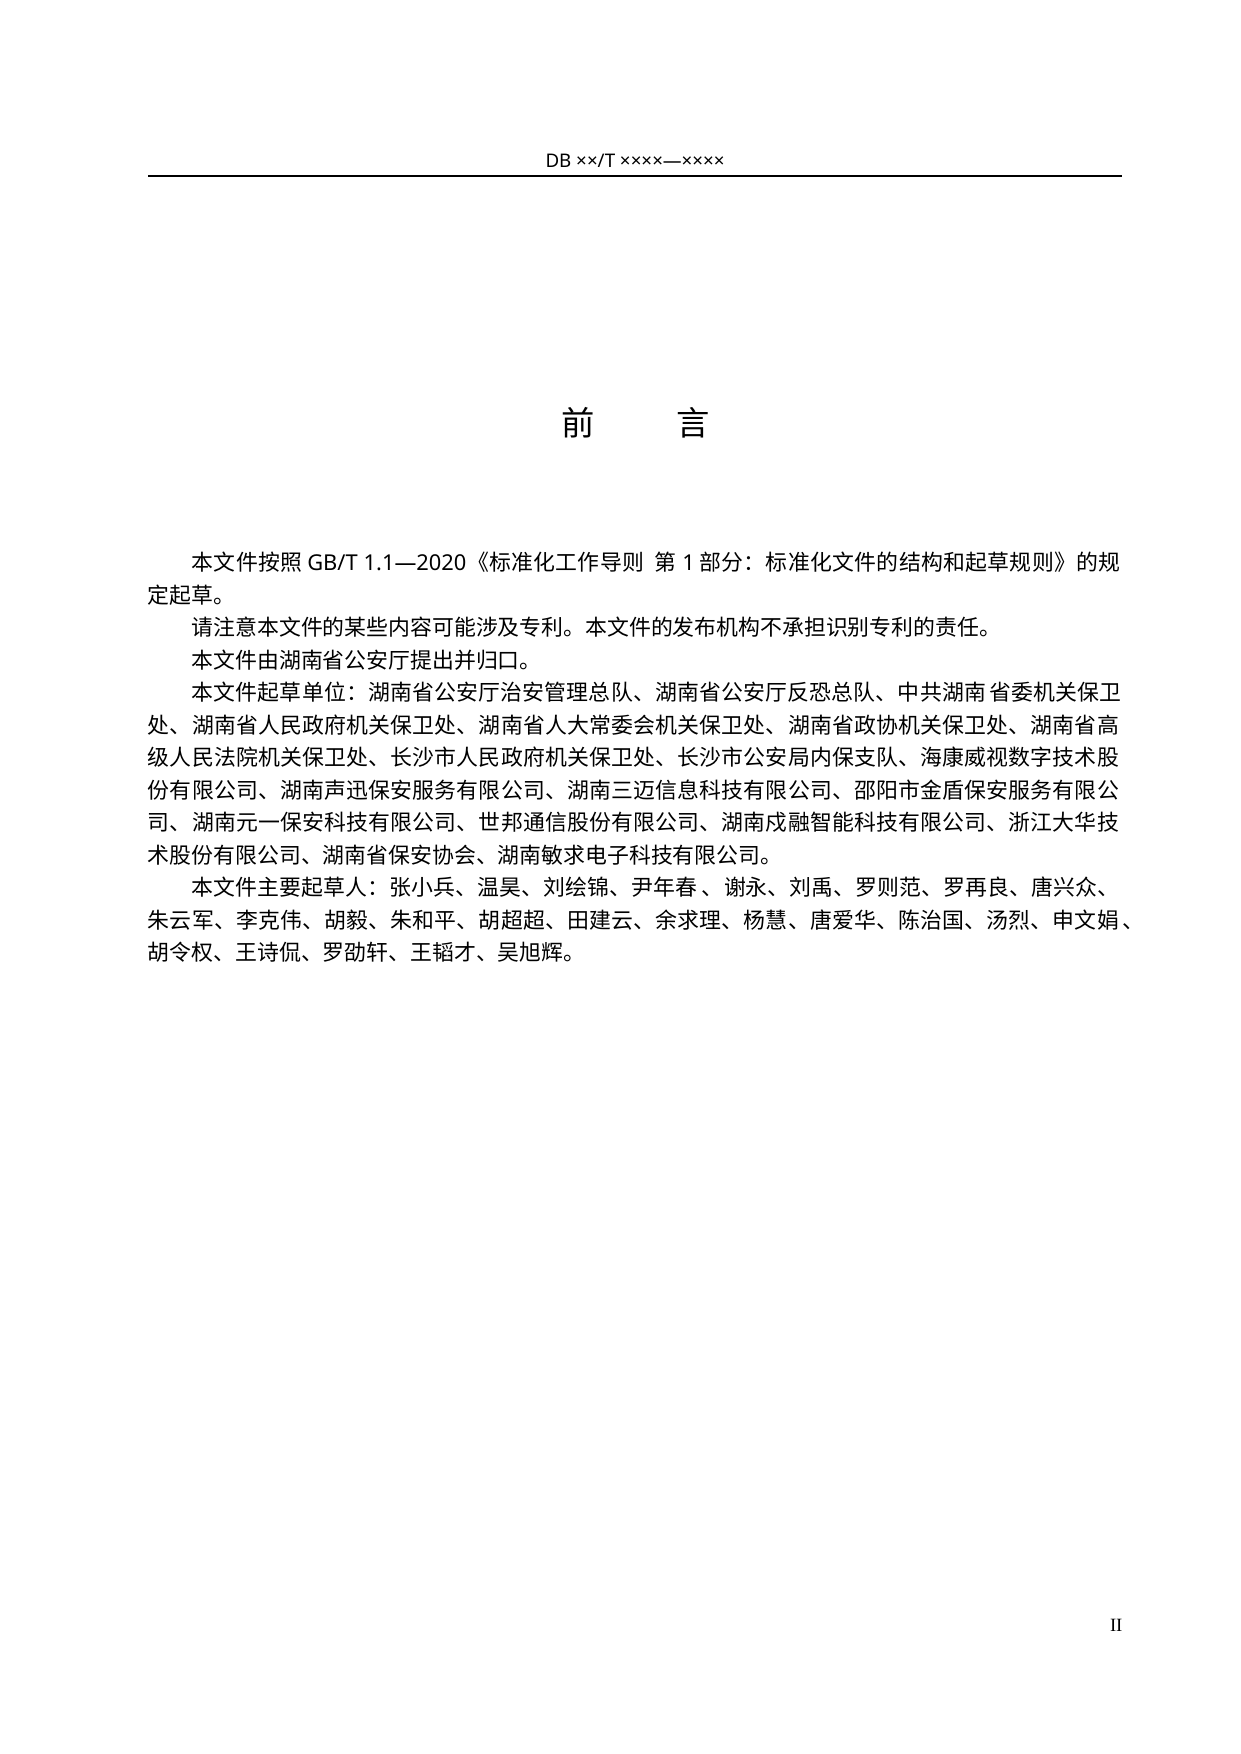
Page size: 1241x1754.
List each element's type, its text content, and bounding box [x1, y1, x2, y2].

text 请注意本文件的某些内容可能涉及专利。本文件的发布机构不承担识别专利的责任。 [148, 610, 1122, 642]
text 本文件按照GB/T 1.1—2020《标准化工作导则 第1部分：标准化文件的结构和起草规则》的规定起草。 [148, 545, 1122, 610]
text 本文件起草单位：湖南省公安厅治安管理总队、湖南省公安厅反恐总队、中共湖南省委机关保卫处、湖南省人民政府机关保卫处、湖南省人大常委会机关保卫处、湖南省政协机关保卫处、湖南省高级人民法院机关保卫处、长沙市人民政府机关保卫处、长沙市公安局内保支队、海康威视数字技术股份有限公司、湖南声迅保安服务有限公司、湖南三迈信息科技有限公司、邵阳市金盾保安服务有限公司、湖南元一保安科技有限公司、世邦通信股份有限公司、湖南戍融智能科技有限公司、浙江大华技术股份有限公司、湖南省保安协会、湖南敏求电子科技有限公司。 [148, 675, 1122, 870]
text 本文件由湖南省公安厅提出并归口。 [148, 642, 1122, 675]
text 本文件主要起草人：张小兵、温昊、刘绘锦、尹年春 、谢永、刘禹、罗则范、罗再良、唐兴众、朱云军、李克伟、胡毅、朱和平、胡超超、田建云、余求理、杨慧、唐爱华、陈治国、汤烈、申文娟、胡令权、王诗侃、罗劭轩、王韬才、吴旭辉。 [148, 870, 1122, 967]
text 前 言 [148, 389, 1122, 454]
